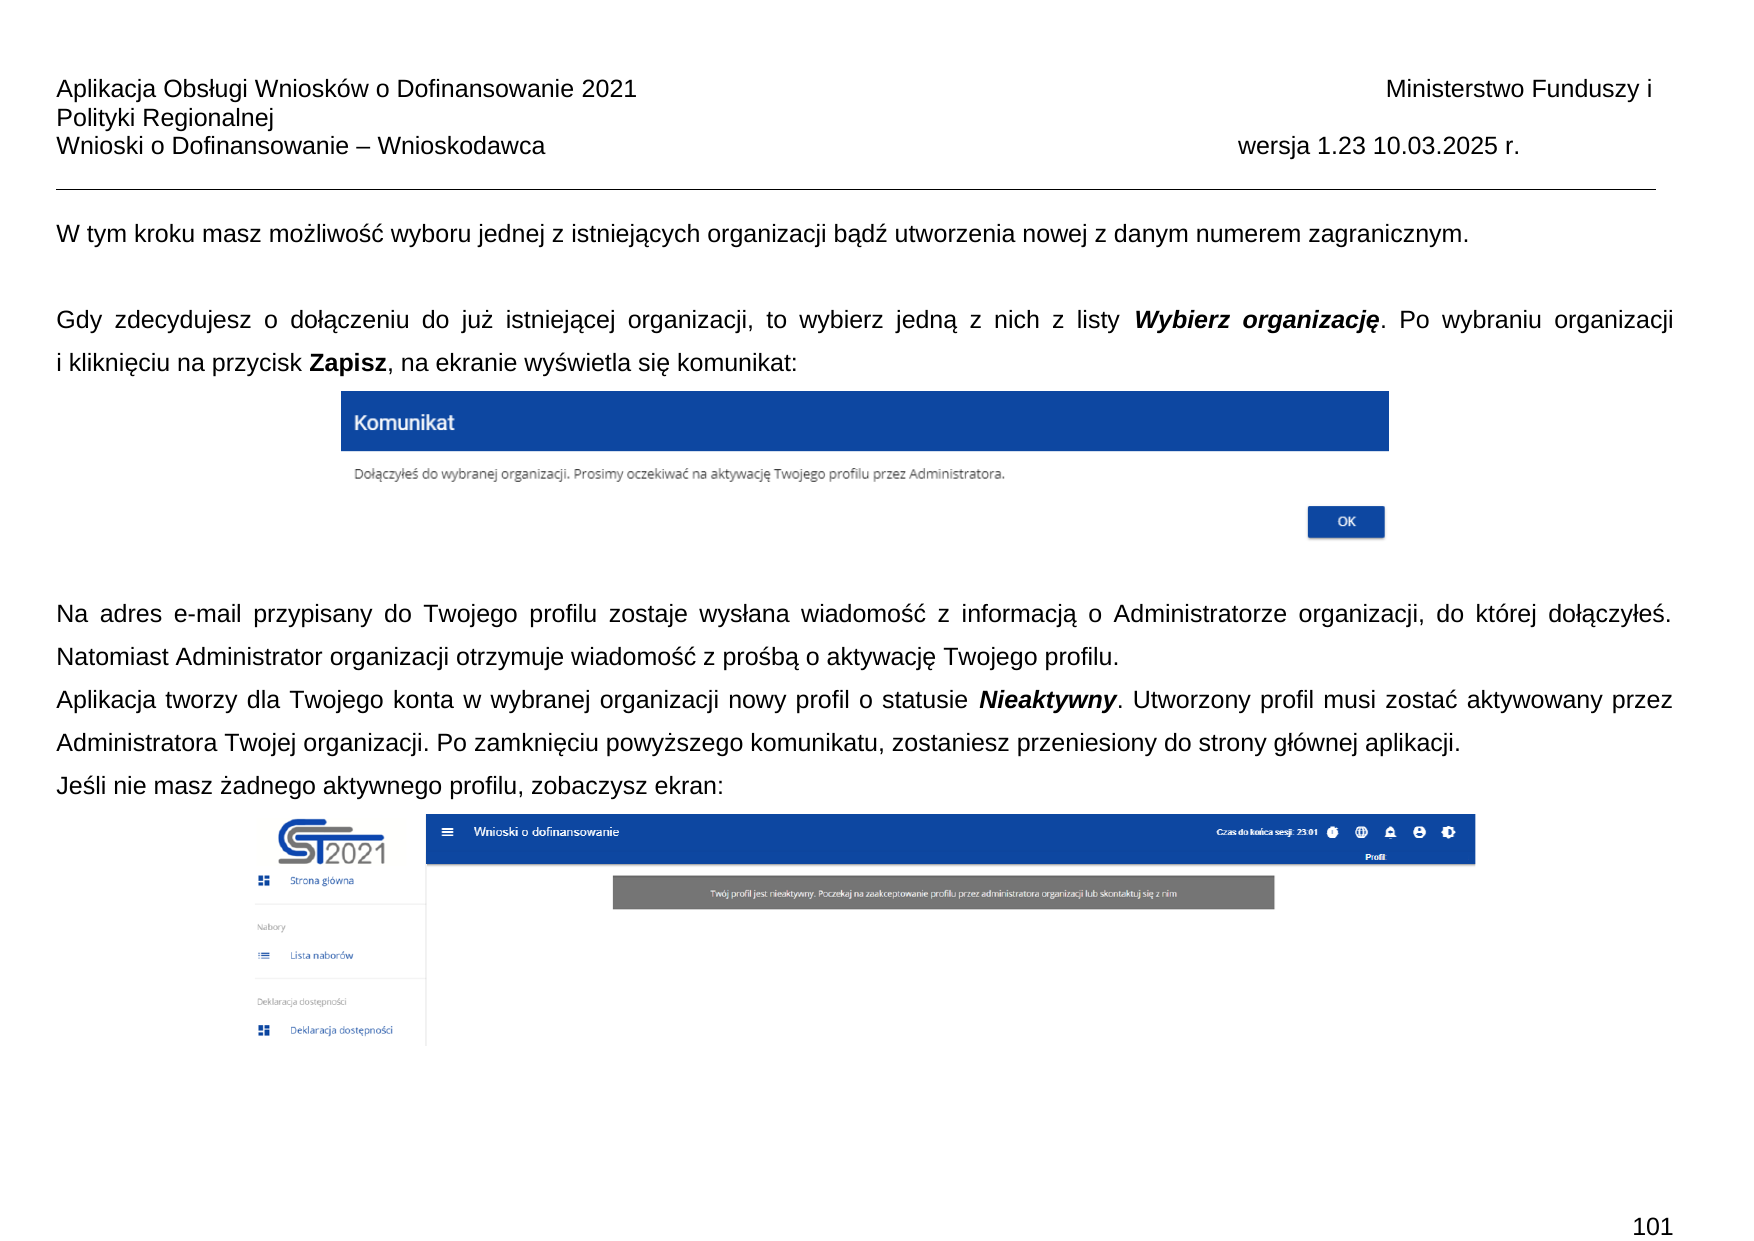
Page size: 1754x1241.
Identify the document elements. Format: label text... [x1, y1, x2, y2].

text Gdy zdecydujesz o dołączeniu do już istniejącej organizacji, to wybierz jedną z nich z listy Wybierz organizację. Po wybraniu organizacji i kliknięciu na przycisk Zapisz, na ekranie wyświetla się komunikat: [56, 305, 1674, 377]
text Aplikacja tworzy dla Twojego konta w wybranej organizacji nowy profil o statusie Nieaktywny. Utworzony profil musi zostać aktywowany przez Administratora Twojej organizacji. Po zamknięciu powyższego komunikatu, zostaniesz przeniesiony do strony głównej aplikacji. [56, 685, 1674, 757]
picture [254, 814, 1476, 1046]
text W tym kroku masz możliwość wyboru jednej z istniejących organizacji bądź utworzenia nowej z danym numerem zagranicznym. [56, 219, 1674, 247]
text Na adres e-mail przypisany do Twojego profilu zostaje wysłana wiadomość z informacją o Administratorze organizacji, do której dołączyłeś. Natomiast Administrator organizacji otrzymuje wiadomość z prośbą o aktywację Twojego profilu. [56, 599, 1674, 671]
text Jeśli nie masz żadnego aktywnego profilu, zobaczysz ekran: [56, 771, 1674, 800]
picture [341, 391, 1389, 542]
